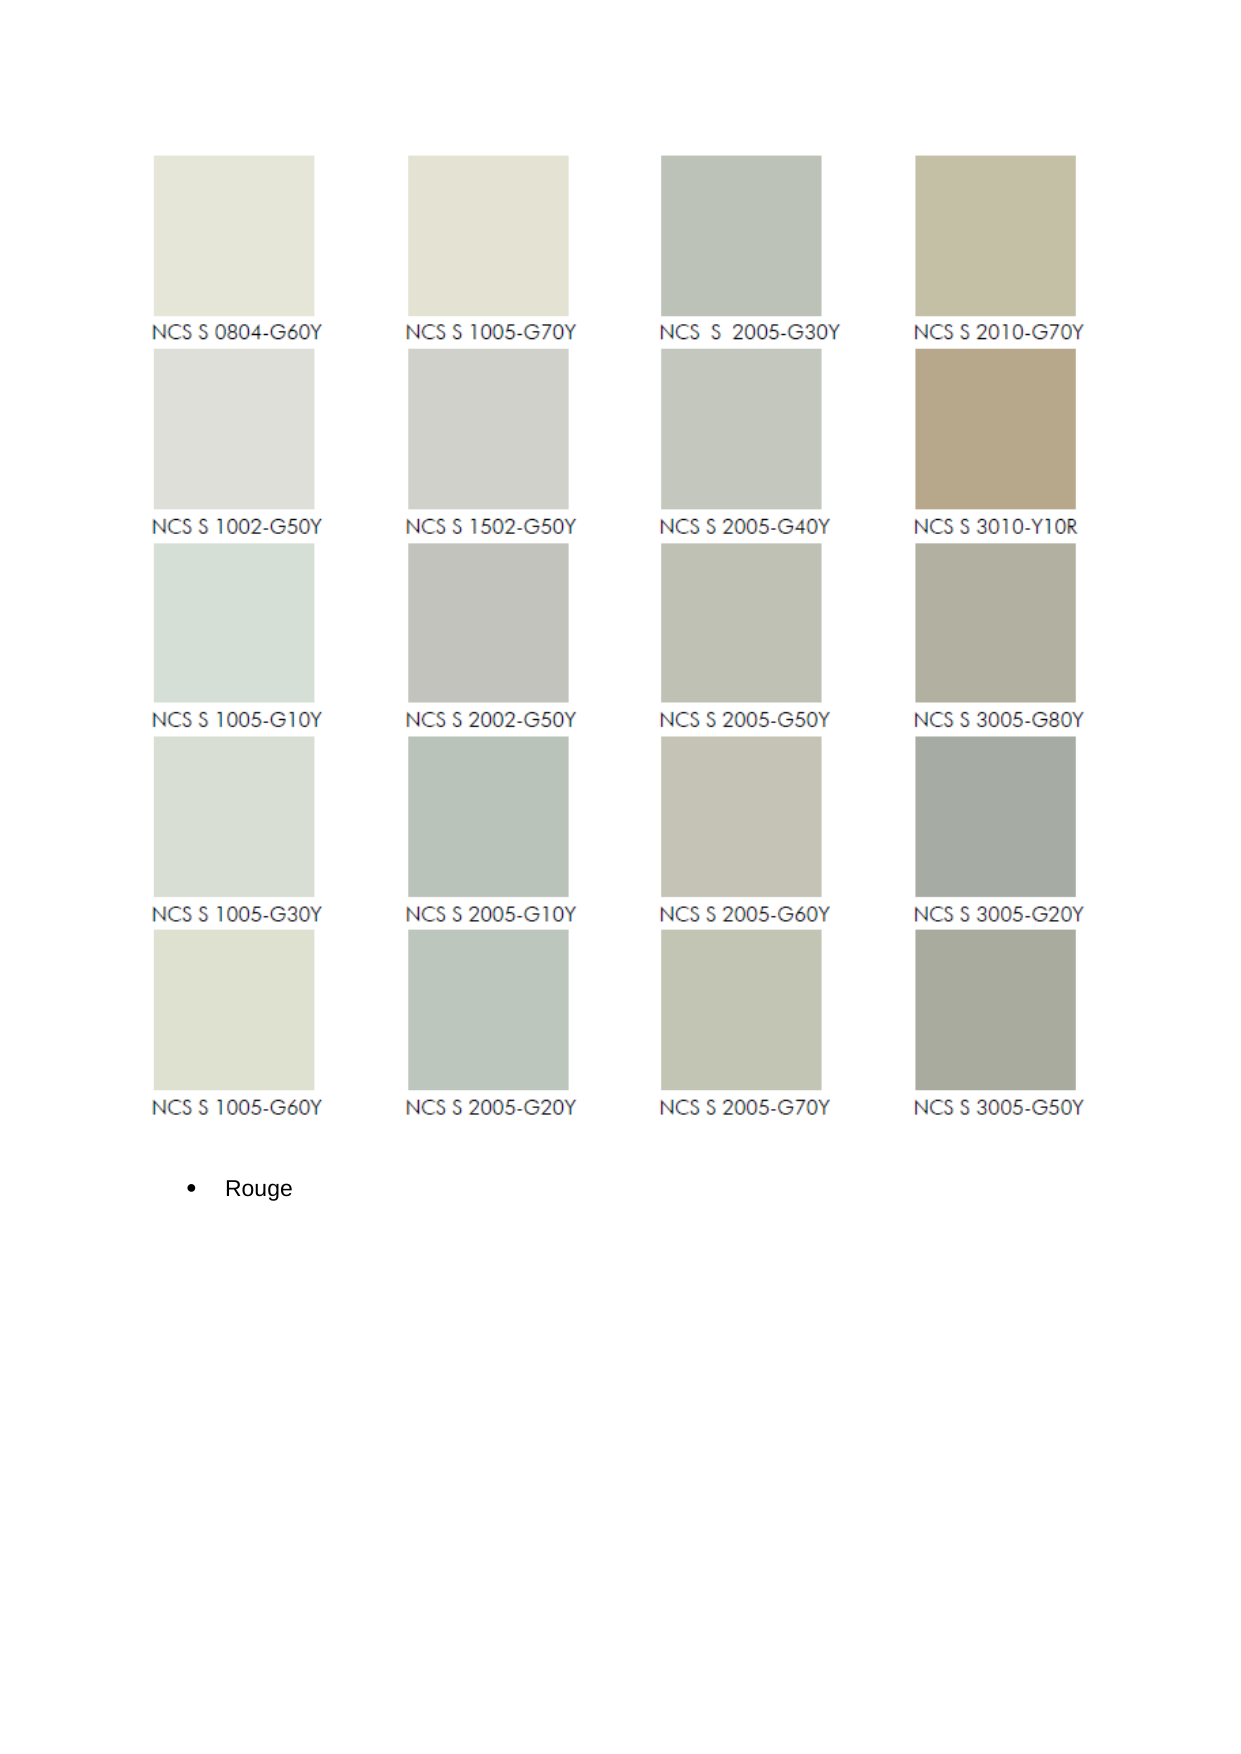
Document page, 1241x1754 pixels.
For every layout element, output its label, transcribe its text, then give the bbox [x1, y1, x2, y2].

picture [150, 150, 1091, 1123]
list Rouge [187, 1175, 1090, 1202]
